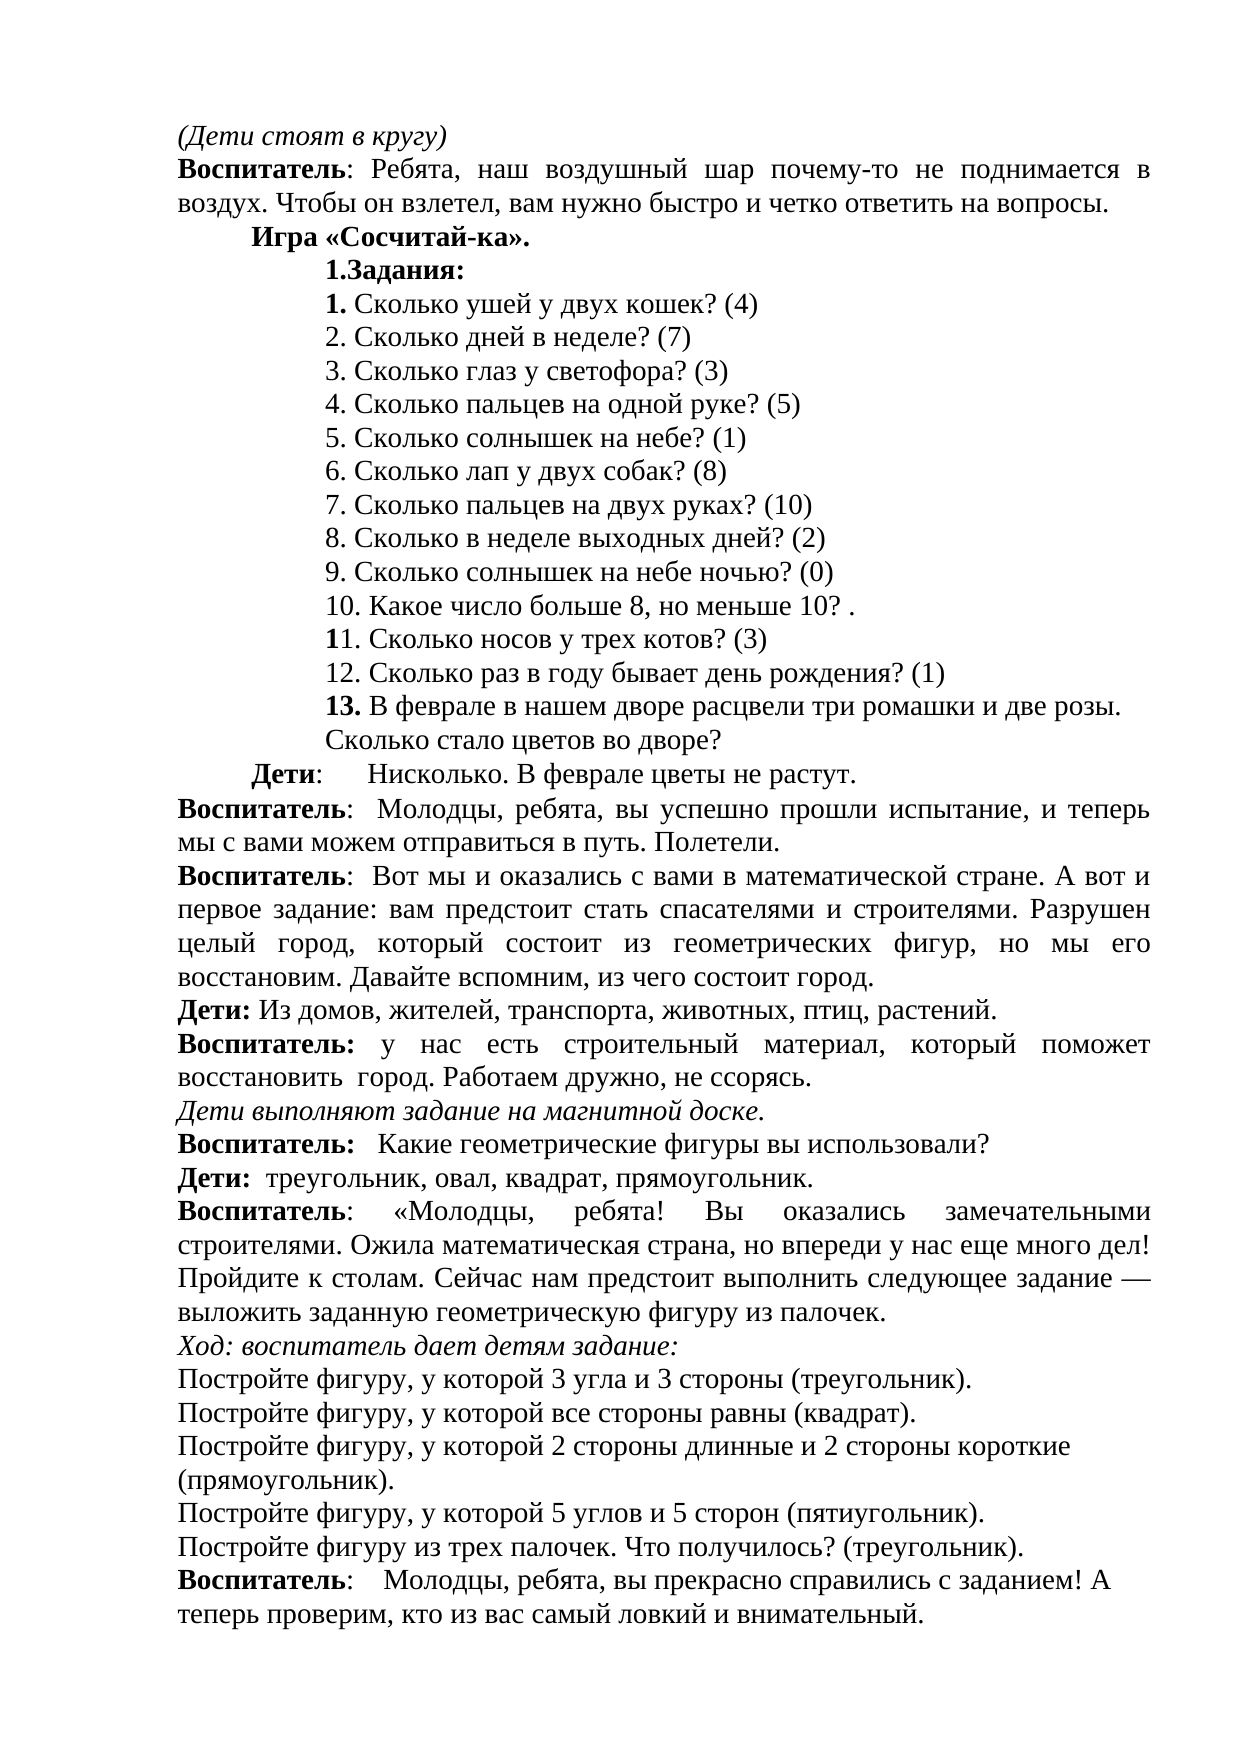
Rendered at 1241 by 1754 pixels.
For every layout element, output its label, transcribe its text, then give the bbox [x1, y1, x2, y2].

text Воспитатель: Молодцы, ребята, вы успешно прошли испытание, и теперь мы с вами можем отправиться в путь. Полетели. [177, 791, 1152, 858]
text Постройте фигуру, у которой 2 стороны длинные и 2 стороны короткие (прямоугольник). [177, 1428, 1152, 1495]
text Воспитатель: «Молодцы, ребята! Вы оказались замечательными строителями. Ожила математическая страна, но впереди у нас еще много дел! Пройдите к столам. Сейчас нам предстоит выполнить следующее задание — выложить заданную геометрическую фигуру из палочек. [177, 1193, 1152, 1328]
text Игра «Сосчитай-ка». 1.Задания: 1. Сколько ушей у двух кошек? (4) 2. Сколько дней в неделе? (7) 3. Сколько глаз у светофора? (3) 4. Сколько пальцев на одной руке? (5) 5. Сколько солнышек на небе? (1) 6. Сколько лап у двух собак? (8) 7. Сколько пальцев на двух руках? (10) 8. Сколько в неделе выходных дней? (2) 9. Сколько солнышек на небе ночью? (0) 10. Какое число больше 8, но меньше 10? . 11. Сколько носов у трех котов? (3) 12. Сколько раз в году бывает день рождения? (1) [251, 219, 1152, 688]
text (Дети стоят в кругу) [177, 118, 1152, 152]
text Постройте фигуру, у которой все стороны равны (квадрат). [177, 1395, 1152, 1428]
text Воспитатель: Ребята, наш воздушный шар почему-то не поднимается в воздух. Чтобы он взлетел, вам нужно быстро и четко ответить на вопросы. [177, 152, 1152, 219]
text Постройте фигуру, у которой 3 угла и 3 стороны (треугольник). [177, 1361, 1152, 1395]
text Дети: Из домов, жителей, транспорта, животных, птиц, растений. [177, 992, 1152, 1026]
text Сколько стало цветов во дворе? Дети: Нисколько. В феврале цветы не растут. [251, 722, 1152, 791]
text 13. В феврале в нашем дворе расцвели три ромашки и две розы. [251, 688, 1152, 722]
text Воспитатель: Молодцы, ребята, вы прекрасно справились с заданием! А теперь проверим, кто из вас самый ловкий и внимательный. [177, 1562, 1152, 1629]
text Постройте фигуру из трех палочек. Что получилось? (треугольник). [177, 1529, 1152, 1562]
text Дети выполняют задание на магнитной доске. [177, 1093, 1152, 1126]
text Дети: треугольник, овал, квадрат, прямоугольник. [177, 1160, 1152, 1193]
text Ход: воспитатель дает детям задание: [177, 1328, 1152, 1361]
text Постройте фигуру, у которой 5 углов и 5 сторон (пятиугольник). [177, 1495, 1152, 1529]
text Воспитатель: Какие геометрические фигуры вы использовали? [177, 1126, 1152, 1160]
text Воспитатель: у нас есть строительный материал, который поможет восстановить город. Работаем дружно, не ссорясь. [177, 1026, 1152, 1093]
text Воспитатель: Вот мы и оказались с вами в математической стране. А вот и первое задание: вам предстоит стать спасателями и строителями. Разрушен целый город, который состоит из геометрических фигур, но мы его восстановим. Давайте вспомним, из чего состоит город. [177, 858, 1152, 992]
